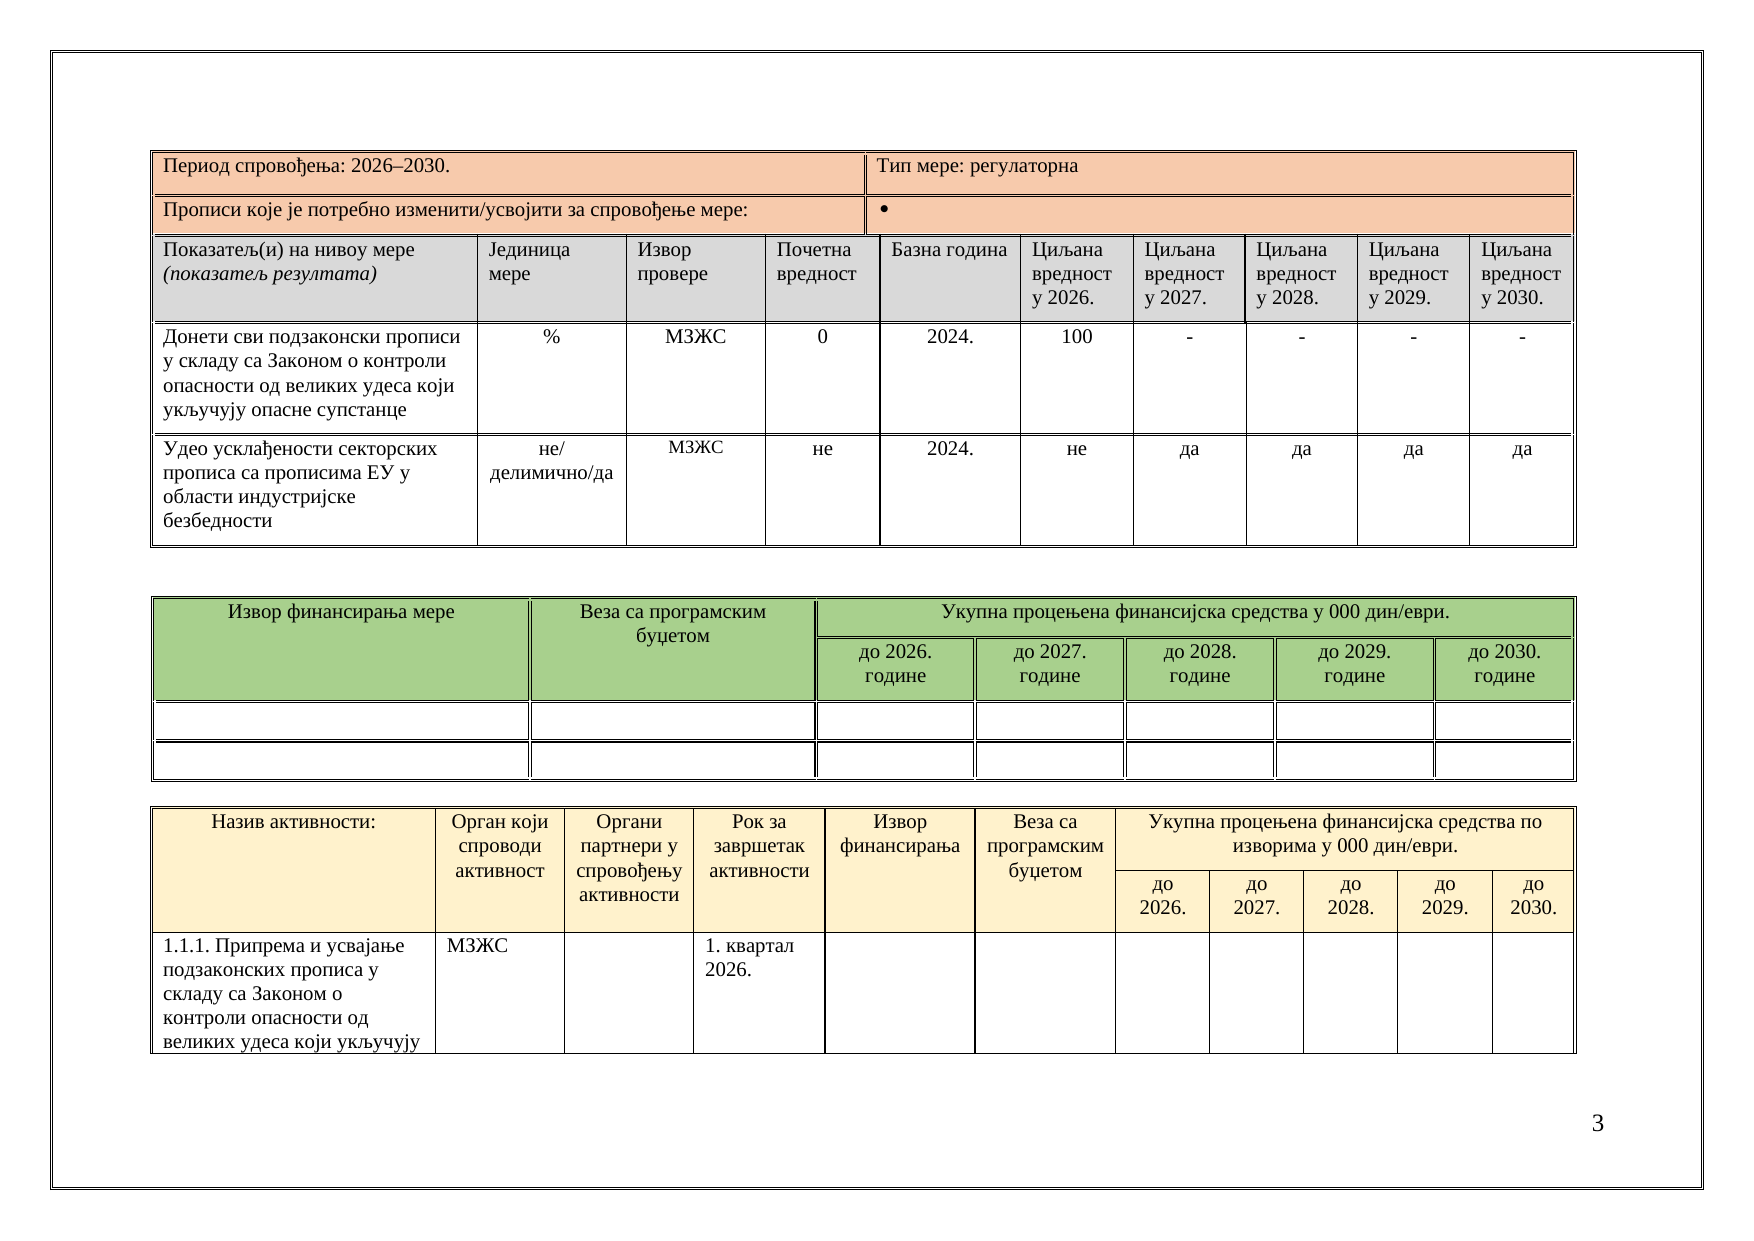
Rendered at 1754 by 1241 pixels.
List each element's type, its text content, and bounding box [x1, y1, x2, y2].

table_cell Почетна вредност [766, 237, 879, 321]
table_cell [1275, 742, 1434, 779]
table_cell до 2027. године [977, 639, 1123, 700]
table_cell [975, 739, 1125, 779]
table_cell [1434, 739, 1575, 779]
table_cell [154, 700, 528, 739]
table_cell Удео усклађености секторских прописа са прописима ЕУ у области индустријске безбедности [152, 433, 477, 545]
table_cell [565, 933, 693, 1053]
table_cell до 2030. године [1434, 636, 1575, 700]
table_cell Циљaна вредност у 2029. [1358, 237, 1469, 321]
table_cell [1125, 739, 1275, 779]
table_cell до 2029. [1398, 871, 1492, 932]
table_cell да [1247, 436, 1357, 545]
table_cell 100 [1021, 324, 1133, 433]
table_cell [976, 933, 1115, 1053]
table_header Рок за завршетак активности [694, 809, 824, 932]
table_cell [977, 703, 1123, 739]
table_cell до 2028. [1304, 871, 1397, 932]
table_header Oргани партнери у спровођењу активности [565, 809, 693, 932]
table_cell до 2026. године [818, 639, 973, 700]
table_cell МЗЖС [627, 436, 765, 545]
table_cell [1493, 933, 1573, 1053]
table_cell [867, 194, 1573, 233]
table_cell [1436, 700, 1573, 739]
table_cell не/делимично/да [478, 436, 626, 545]
table_cell до 2029. године [1277, 639, 1433, 700]
table_cell не [766, 436, 879, 545]
table_cell Циљaна вредност у 2028. [1246, 237, 1357, 321]
table_cell Показатељ(и) на нивоу мере (показатељ резултата) [153, 234, 477, 321]
table_cell да [1358, 436, 1469, 545]
table_cell МЗЖС [627, 324, 765, 433]
table_cell [818, 703, 973, 739]
table_cell Циљaна вредност у 2026. [1021, 237, 1133, 321]
table_header Орган који спроводи активност [436, 809, 564, 932]
table_cell до 2028. године [1127, 639, 1273, 700]
table_cell - [1134, 324, 1246, 433]
table_cell да [1134, 436, 1246, 545]
table_cell [153, 739, 530, 779]
table_header Укупна процењена финансијска средства у 000 дин/еври. [816, 599, 1573, 636]
table_cell Jединица мере [478, 237, 626, 321]
table_cell 2024. [881, 324, 1020, 433]
table_header Извор финансирања мере [153, 597, 530, 700]
table_cell [1398, 933, 1492, 1053]
table_cell Период спровођења: 2026–2030. [153, 153, 865, 194]
table_cell Тип мере: регулаторна [865, 153, 1573, 194]
table_cell МЗЖС [436, 933, 564, 1053]
table_cell - [1358, 324, 1469, 433]
table_cell Циљaна вредност у 2027. [1134, 237, 1244, 321]
table_cell [826, 933, 974, 1053]
table_cell не [1021, 436, 1133, 545]
table_cell [1127, 703, 1273, 739]
table_cell 2024. [881, 436, 1020, 545]
table_header Веза са програмским буџетом [976, 809, 1115, 932]
table_cell до 2027. [1210, 871, 1303, 932]
table_cell [1210, 933, 1303, 1053]
table_cell да [1470, 433, 1575, 545]
table_cell - [1470, 321, 1575, 433]
table_header Укупна процењена финансијска средства по изворима у 000 дин/еври. [1116, 809, 1573, 870]
table_cell [1304, 933, 1397, 1053]
table_cell Донети сви подзаконски прописи у складу са Законом о контроли опасности од великих удеса који укључују опасне супстанце [152, 321, 477, 433]
table_header Веза са програмским буџетом [530, 599, 816, 700]
table_cell % [478, 324, 626, 433]
table_cell 1. квартал 2026. [694, 933, 824, 1053]
table_cell Извор провере [627, 237, 765, 321]
table_cell Циљaна вредност у 2030. [1470, 234, 1573, 321]
table_cell [532, 703, 814, 739]
table_cell - [1247, 324, 1357, 433]
table_cell [1116, 933, 1209, 1053]
table_cell [816, 739, 975, 779]
table_cell [530, 742, 816, 779]
table_cell Прописи које је потребно изменити/усвојити за спровођење мере: [153, 194, 864, 233]
table_cell Базна година [881, 237, 1020, 321]
table_cell до 2026. [1116, 871, 1209, 932]
table_header Назив активности: [153, 809, 435, 932]
table_cell до 2030. [1493, 871, 1573, 932]
table_cell [1277, 703, 1433, 739]
table_header Извор финансирања [826, 809, 974, 932]
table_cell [153, 933, 435, 1053]
table_cell 0 [766, 324, 879, 433]
